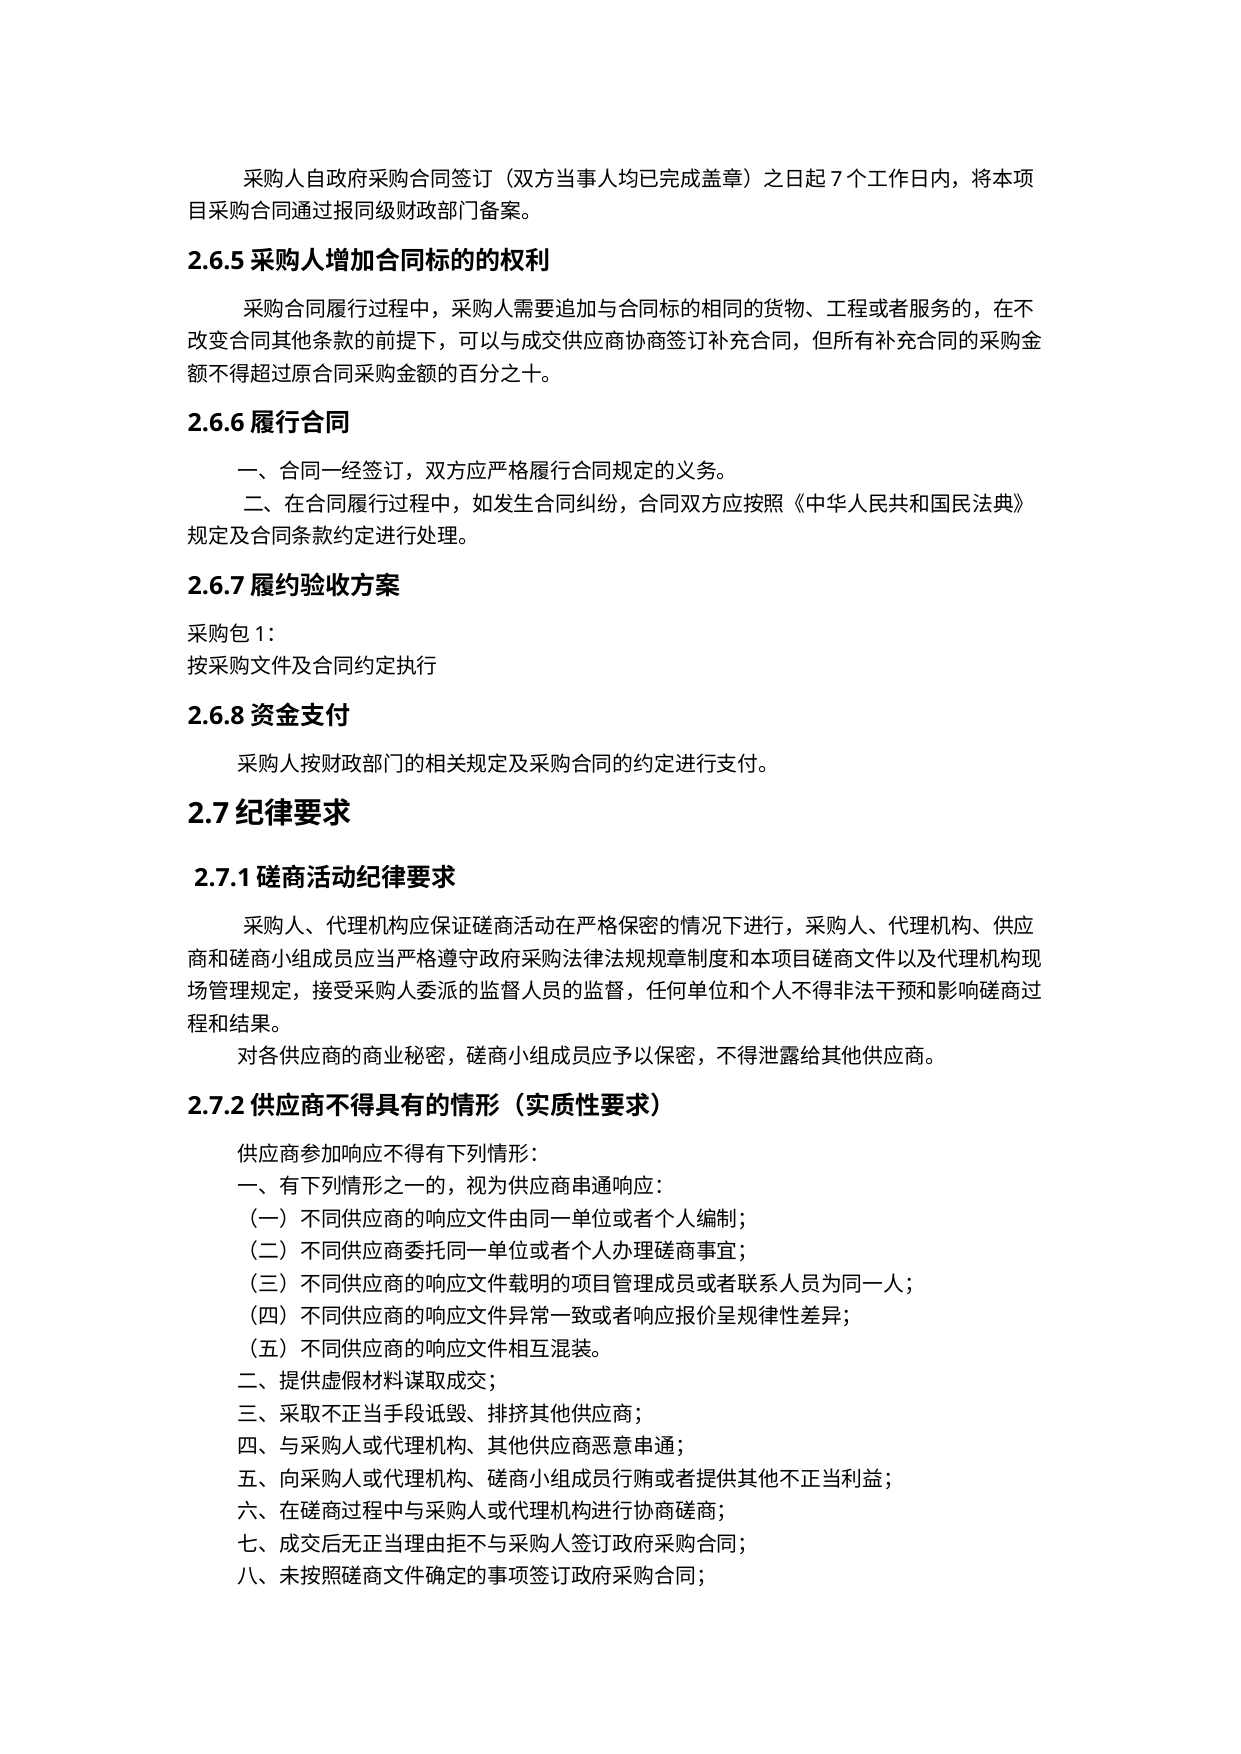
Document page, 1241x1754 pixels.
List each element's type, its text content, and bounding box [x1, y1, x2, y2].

text 二、在合同履行过程中，如发生合同纠纷，合同双方应按照《中华人民共和国民法典》规定及合同条款约定进行处理。 [187, 487, 1053, 552]
text （一）不同供应商的响应文件由同一单位或者个人编制； [187, 1202, 1053, 1234]
text 供应商参加响应不得有下列情形： [187, 1137, 1053, 1169]
text 2.6.7履约验收方案 [187, 552, 1053, 617]
text 采购包1： [187, 617, 1053, 649]
text 七、成交后无正当理由拒不与采购人签订政府采购合同； [187, 1527, 1053, 1559]
text 对各供应商的商业秘密，磋商小组成员应予以保密，不得泄露给其他供应商。 [187, 1039, 1053, 1072]
text （四）不同供应商的响应文件异常一致或者响应报价呈规律性差异； [187, 1299, 1053, 1332]
text 二、提供虚假材料谋取成交； [187, 1364, 1053, 1397]
text （三）不同供应商的响应文件载明的项目管理成员或者联系人员为同一人； [187, 1267, 1053, 1299]
text 三、采取不正当手段诋毁、排挤其他供应商； [187, 1397, 1053, 1429]
text 一、有下列情形之一的，视为供应商串通响应： [187, 1169, 1053, 1202]
text 六、在磋商过程中与采购人或代理机构进行协商磋商； [187, 1494, 1053, 1527]
text 八、未按照磋商文件确定的事项签订政府采购合同； [187, 1559, 1053, 1592]
text 一、合同一经签订，双方应严格履行合同规定的义务。 [187, 454, 1053, 487]
text 按采购文件及合同约定执行 [187, 649, 1053, 682]
text （二）不同供应商委托同一单位或者个人办理磋商事宜； [187, 1234, 1053, 1267]
text 五、向采购人或代理机构、磋商小组成员行贿或者提供其他不正当利益； [187, 1462, 1053, 1494]
text 2.6.8资金支付 [187, 682, 1053, 747]
text 采购人、代理机构应保证磋商活动在严格保密的情况下进行，采购人、代理机构、供应商和磋商小组成员应当严格遵守政府采购法律法规规章制度和本项目磋商文件以及代理机构现场管理规定，接受采购人委派的监督人员的监督，任何单位和个人不得非法干预和影响磋商过程和结果。 [187, 909, 1053, 1039]
text （五）不同供应商的响应文件相互混装。 [187, 1332, 1053, 1364]
text 2.6.6履行合同 [187, 389, 1053, 454]
text 四、与采购人或代理机构、其他供应商恶意串通； [187, 1429, 1053, 1462]
text 采购人自政府采购合同签订（双方当事人均已完成盖章）之日起7个工作日内，将本项目采购合同通过报同级财政部门备案。 [187, 162, 1053, 227]
text 2.7纪律要求 [187, 779, 1053, 844]
text 2.7.1磋商活动纪律要求 [187, 844, 1053, 909]
text 2.6.5采购人增加合同标的的权利 [187, 227, 1053, 292]
text 采购人按财政部门的相关规定及采购合同的约定进行支付。 [187, 747, 1053, 779]
text 2.7.2供应商不得具有的情形（实质性要求） [187, 1072, 1053, 1137]
text 采购合同履行过程中，采购人需要追加与合同标的相同的货物、工程或者服务的，在不改变合同其他条款的前提下，可以与成交供应商协商签订补充合同，但所有补充合同的采购金额不得超过原合同采购金额的百分之十。 [187, 292, 1053, 389]
